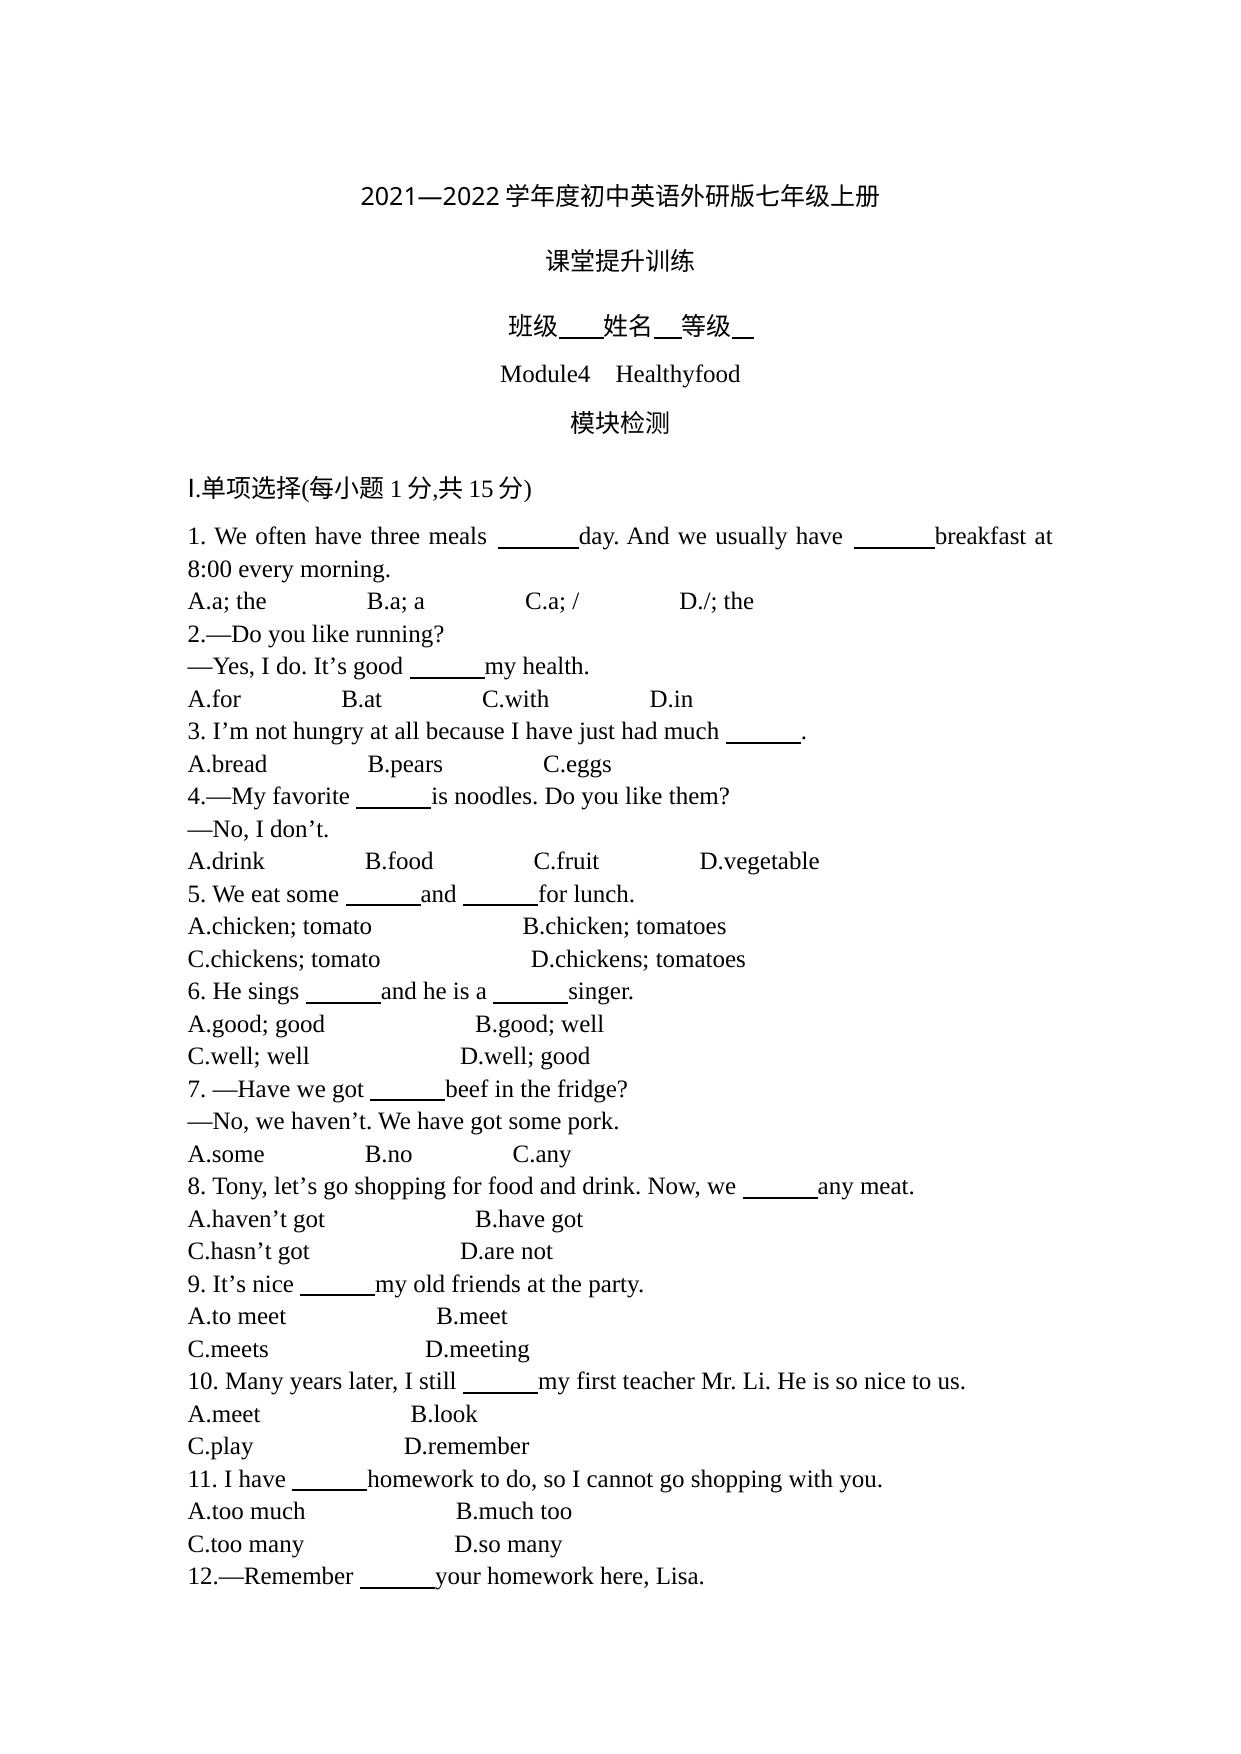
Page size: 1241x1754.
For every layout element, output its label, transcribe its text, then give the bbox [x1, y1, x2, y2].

text A.drink B.food C.fruit D.vegetable [187, 844, 1053, 877]
text C.too many D.so many [187, 1527, 1053, 1559]
text C.meets D.meeting [187, 1332, 1053, 1364]
text C.play D.remember [187, 1429, 1053, 1462]
text —No, we haven’t. We have got some pork. [187, 1104, 1053, 1137]
text 模块检测 [187, 389, 1053, 454]
text 3. I’m not hungry at all because I have just had much . [187, 714, 1053, 747]
text 2021—2022学年度初中英语外研版七年级上册 [187, 162, 1053, 227]
text C.chickens; tomato D.chickens; tomatoes [187, 942, 1053, 974]
text A.bread B.pears C.eggs [187, 747, 1053, 779]
text —No, I don’t. [187, 812, 1053, 844]
text 10. Many years later, I still my first teacher Mr. Li. He is so nice to us. [187, 1364, 1053, 1397]
text 11. I have homework to do, so I cannot go shopping with you. [187, 1462, 1053, 1494]
text 课堂提升训练 [187, 227, 1053, 292]
text A.to meet B.meet [187, 1299, 1053, 1332]
text C.hasn’t got D.are not [187, 1234, 1053, 1267]
text 9. It’s nice my old friends at the party. [187, 1267, 1053, 1299]
text 12.—Remember your homework here, Lisa. [187, 1559, 1053, 1592]
text 5. We eat some and for lunch. [187, 877, 1053, 909]
text A.haven’t got B.have got [187, 1202, 1053, 1234]
text 班级 姓名 等级 [187, 292, 1053, 357]
text 4.—My favorite is noodles. Do you like them? [187, 779, 1053, 812]
text 8. Tony, let’s go shopping for food and drink. Now, we any meat. [187, 1169, 1053, 1202]
text Module4 Healthyfood [187, 357, 1053, 389]
text A.meet B.look [187, 1397, 1053, 1429]
text A.for B.at C.with D.in [187, 682, 1053, 714]
text —Yes, I do. It’s good my health. [187, 649, 1053, 682]
text A.good; good B.good; well [187, 1007, 1053, 1039]
text A.too much B.much too [187, 1494, 1053, 1527]
text A.some B.no C.any [187, 1137, 1053, 1169]
text A.a; the B.a; a C.a; / D./; the [187, 584, 1053, 617]
text C.well; well D.well; good [187, 1039, 1053, 1072]
text A.chicken; tomato B.chicken; tomatoes [187, 909, 1053, 942]
text Ⅰ.单项选择(每小题1分,共15分) [187, 454, 1053, 519]
text 1. We often have three meals day. And we usually have breakfast at 8:00 every morning. [187, 519, 1053, 584]
text 7. —Have we got beef in the fridge? [187, 1072, 1053, 1104]
text 6. He sings and he is a singer. [187, 974, 1053, 1007]
text 2.—Do you like running? [187, 617, 1053, 649]
